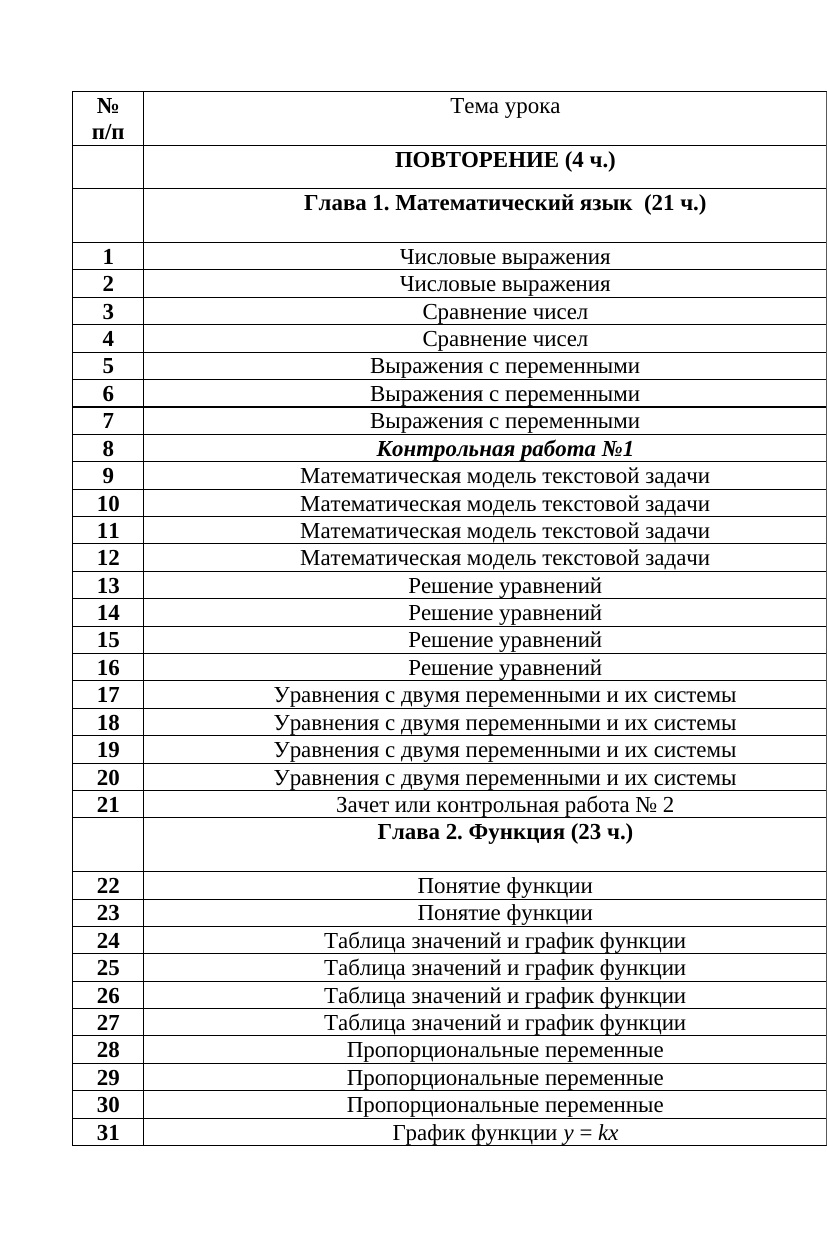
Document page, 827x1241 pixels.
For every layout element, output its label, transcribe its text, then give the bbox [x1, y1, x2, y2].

table_cell Уравнения с двумя переменными и их системы [144, 764, 826, 790]
table_cell Решение уравнений [144, 572, 826, 598]
table_cell Математическая модель текстовой задачи [144, 462, 826, 488]
table_cell Решение уравнений [144, 599, 826, 626]
table_cell Выражения с переменными [144, 408, 826, 434]
table_cell 24 [73, 927, 143, 953]
table_cell 31 [73, 1119, 143, 1145]
table_cell ПОВТОРЕНИЕ (4 ч.) [144, 146, 826, 188]
table_cell [73, 189, 143, 242]
table_cell 1 [73, 243, 143, 269]
table_cell Решение уравнений [144, 654, 826, 680]
table_cell Числовые выражения [144, 270, 826, 297]
table_cell 14 [73, 599, 143, 626]
table_cell Сравнение чисел [144, 298, 826, 324]
table_cell Числовые выражения [144, 243, 826, 269]
table_cell Пропорциональные переменные [144, 1091, 826, 1118]
table_cell Таблица значений и график функции [144, 927, 826, 953]
table_cell 26 [73, 982, 143, 1008]
table_cell 15 [73, 627, 143, 653]
table_cell Уравнения с двумя переменными и их системы [144, 681, 826, 708]
table_cell [73, 146, 143, 188]
table_cell Выражения с переменными [144, 380, 826, 406]
table_cell Математическая модель текстовой задачи [144, 517, 826, 543]
table_cell Зачет или контрольная работа № 2 [144, 791, 826, 817]
table_cell Уравнения с двумя переменными и их системы [144, 709, 826, 735]
table_cell Пропорциональные переменные [144, 1036, 826, 1063]
table_cell 2 [73, 270, 143, 297]
table_cell 28 [73, 1036, 143, 1063]
table_cell 9 [73, 462, 143, 488]
table_cell Выражения с переменными [144, 353, 826, 379]
table_cell Контрольная работа №1 [144, 435, 826, 461]
table_cell Таблица значений и график функции [144, 1009, 826, 1035]
table_cell 6 [73, 380, 143, 406]
table_cell 22 [73, 872, 143, 898]
table_cell 29 [73, 1064, 143, 1090]
table_cell 21 [73, 791, 143, 817]
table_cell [144, 1119, 826, 1145]
table_cell 19 [73, 736, 143, 762]
table_cell Таблица значений и график функции [144, 982, 826, 1008]
table_cell 10 [73, 490, 143, 516]
table_cell 23 [73, 900, 143, 926]
table_cell 20 [73, 764, 143, 790]
table_cell Глава 2. Функция (23 ч.) [144, 818, 826, 871]
table_cell 17 [73, 681, 143, 708]
table_cell 30 [73, 1091, 143, 1118]
table_cell 18 [73, 709, 143, 735]
table_cell Таблица значений и график функции [144, 954, 826, 981]
table_cell 25 [73, 954, 143, 981]
table_cell 3 [73, 298, 143, 324]
table_cell 13 [73, 572, 143, 598]
table_cell 5 [73, 353, 143, 379]
table_cell Понятие функции [144, 872, 826, 898]
table_header Тема урока [144, 92, 826, 145]
table_cell 12 [73, 544, 143, 571]
table_header № п/п [73, 92, 143, 145]
table_cell 11 [73, 517, 143, 543]
table_cell 7 [73, 408, 143, 434]
table_cell Математическая модель текстовой задачи [144, 490, 826, 516]
table_cell Сравнение чисел [144, 325, 826, 352]
table_cell 8 [73, 435, 143, 461]
table_cell Понятие функции [144, 900, 826, 926]
table_cell Решение уравнений [144, 627, 826, 653]
table_cell [73, 818, 143, 871]
table_cell 16 [73, 654, 143, 680]
table_cell Пропорциональные переменные [144, 1064, 826, 1090]
table_cell Глава 1. Математический язык (21 ч.) [144, 189, 826, 242]
table_cell 27 [73, 1009, 143, 1035]
table_cell Уравнения с двумя переменными и их системы [144, 736, 826, 762]
table_cell 4 [73, 325, 143, 352]
table_cell Математическая модель текстовой задачи [144, 544, 826, 571]
